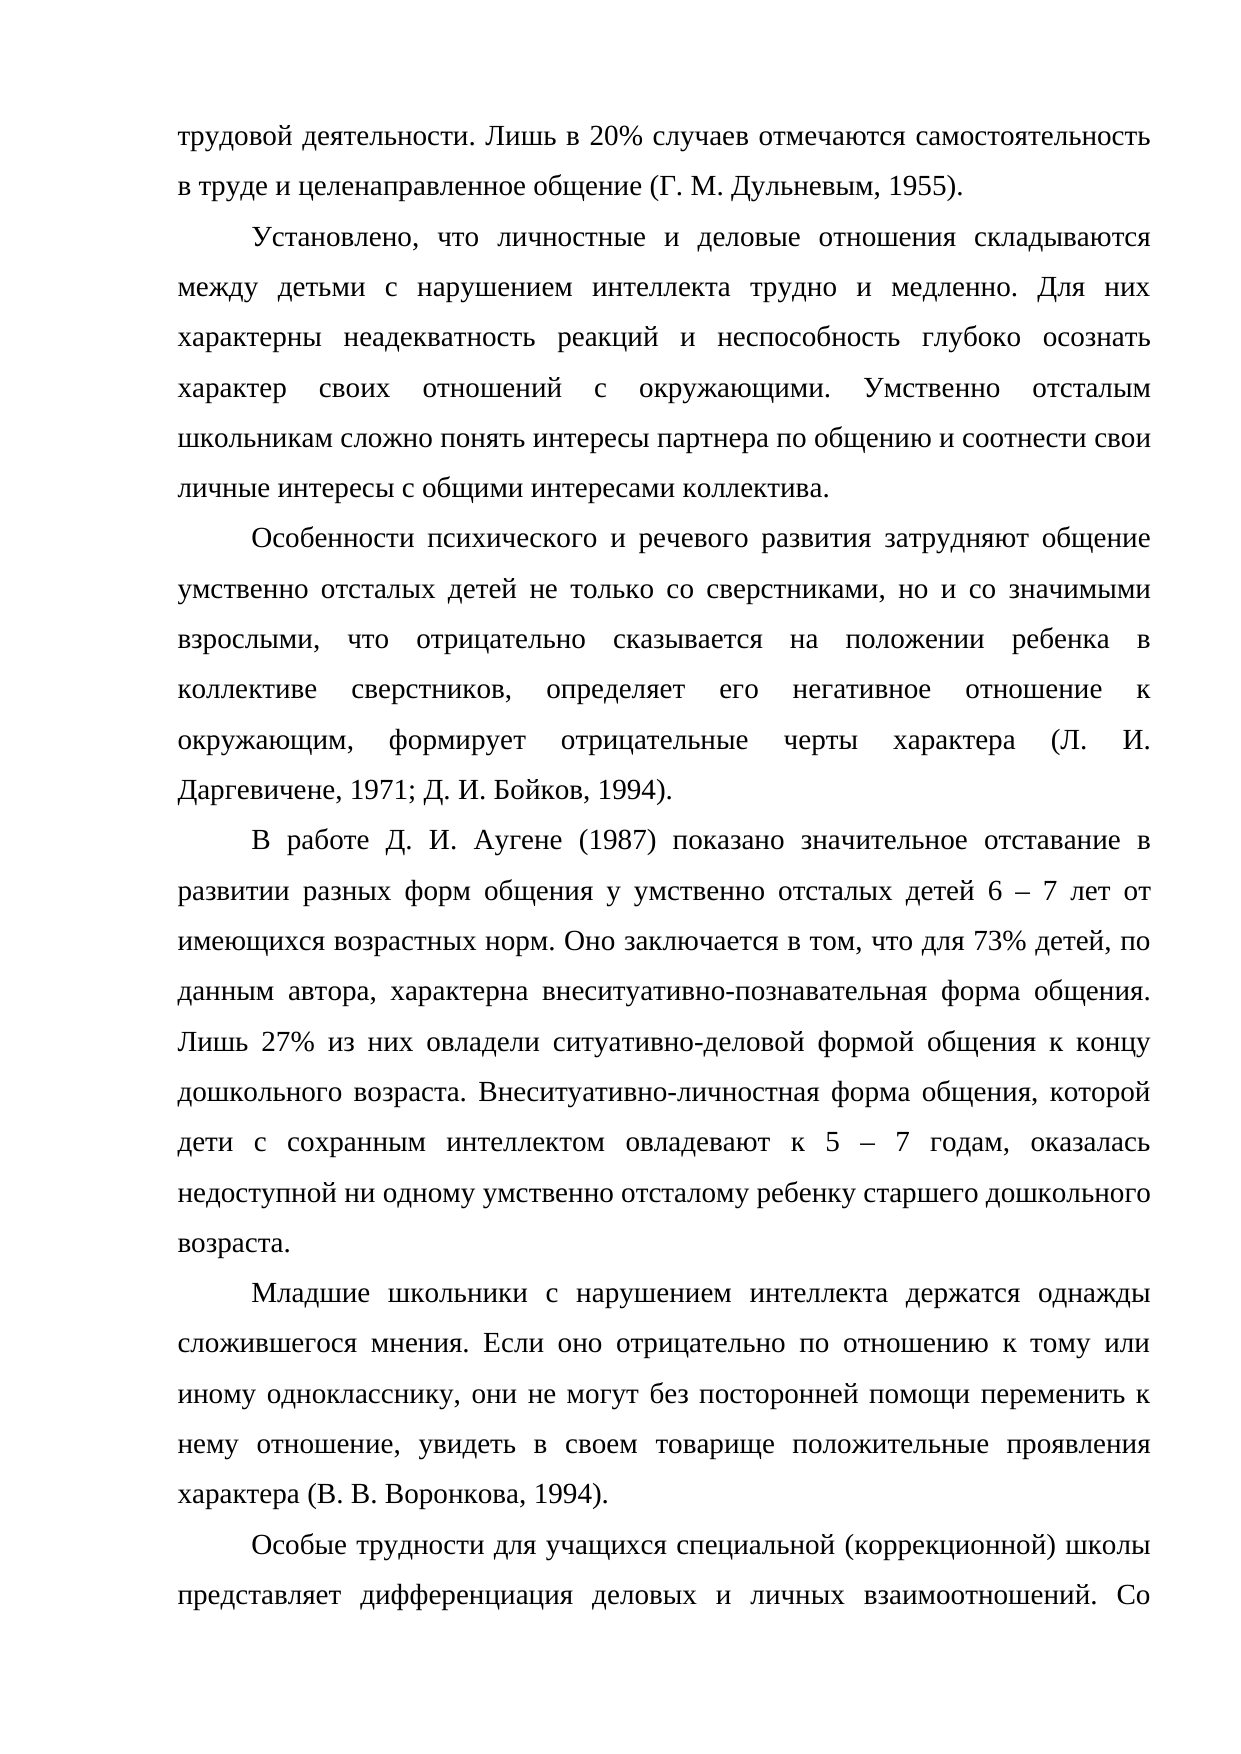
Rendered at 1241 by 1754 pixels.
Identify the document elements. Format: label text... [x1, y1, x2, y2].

text Установлено, что личностные и деловые отношения складываются между детьми с нарушением интеллекта трудно и медленно. Для них характерны неадекватность реакций и неспособность глубоко осознать характер своих отношений с окружающими. Умственно отсталым школьникам сложно понять интересы партнера по общению и соотнести свои личные интересы с общими интересами коллектива. [177, 219, 1152, 504]
text Младшие школьники с нарушением интеллекта держатся однажды сложившегося мнения. Если оно отрицательно по отношению к тому или иному однокласснику, они не могут без посторонней помощи переменить к нему отношение, увидеть в своем товарище положительные проявления характера (В. В. Воронкова, 1994). [177, 1275, 1152, 1510]
text В работе Д. И. Аугене (1987) показано значительное отставание в развитии разных форм общения у умственно отсталых детей 6 – 7 лет от имеющихся возрастных норм. Оно заключается в том, что для 73% детей, по данным автора, характерна внеситуативно-познавательная форма общения. Лишь 27% из них овладели ситуативно-деловой формой общения к концу дошкольного возраста. Внеситуативно-личностная форма общения, которой дети с сохранным интеллектом овладевают к 5 – 7 годам, оказалась недоступной ни одному умственно отсталому ребенку старшего дошкольного возраста. [177, 822, 1152, 1258]
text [177, 118, 1152, 202]
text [177, 1527, 1152, 1611]
text Особенности психического и речевого развития затрудняют общение умственно отсталых детей не только со сверстниками, но и со значимыми взрослыми, что отрицательно сказывается на положении ребенка в коллективе сверстников, определяет его негативное отношение к окружающим, формирует отрицательные черты характера (Л. И. Даргевичене, 1971; Д. И. Бойков, 1994). [177, 521, 1152, 806]
